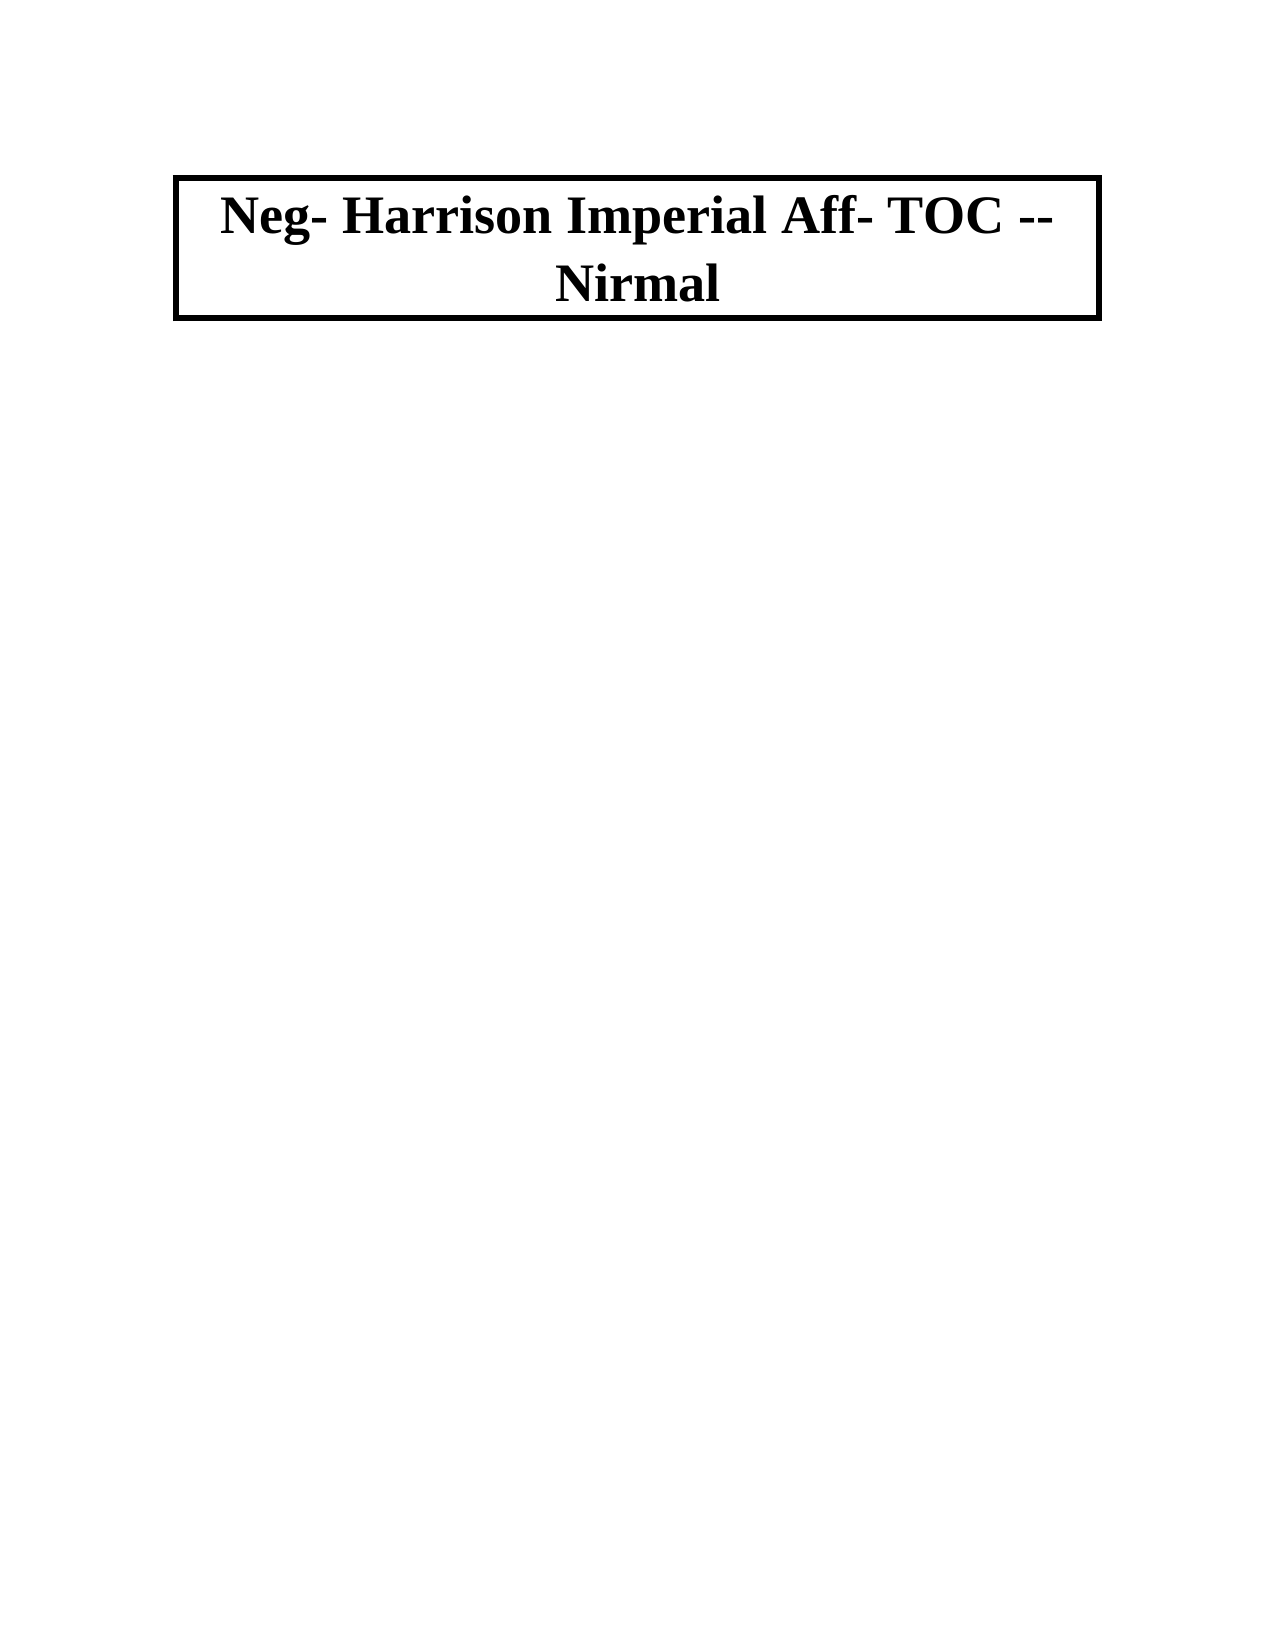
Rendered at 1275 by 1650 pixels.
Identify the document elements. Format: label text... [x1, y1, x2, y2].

subtitle Neg- Harrison Imperial Aff- TOC -- Nirmal [179, 181, 1096, 315]
